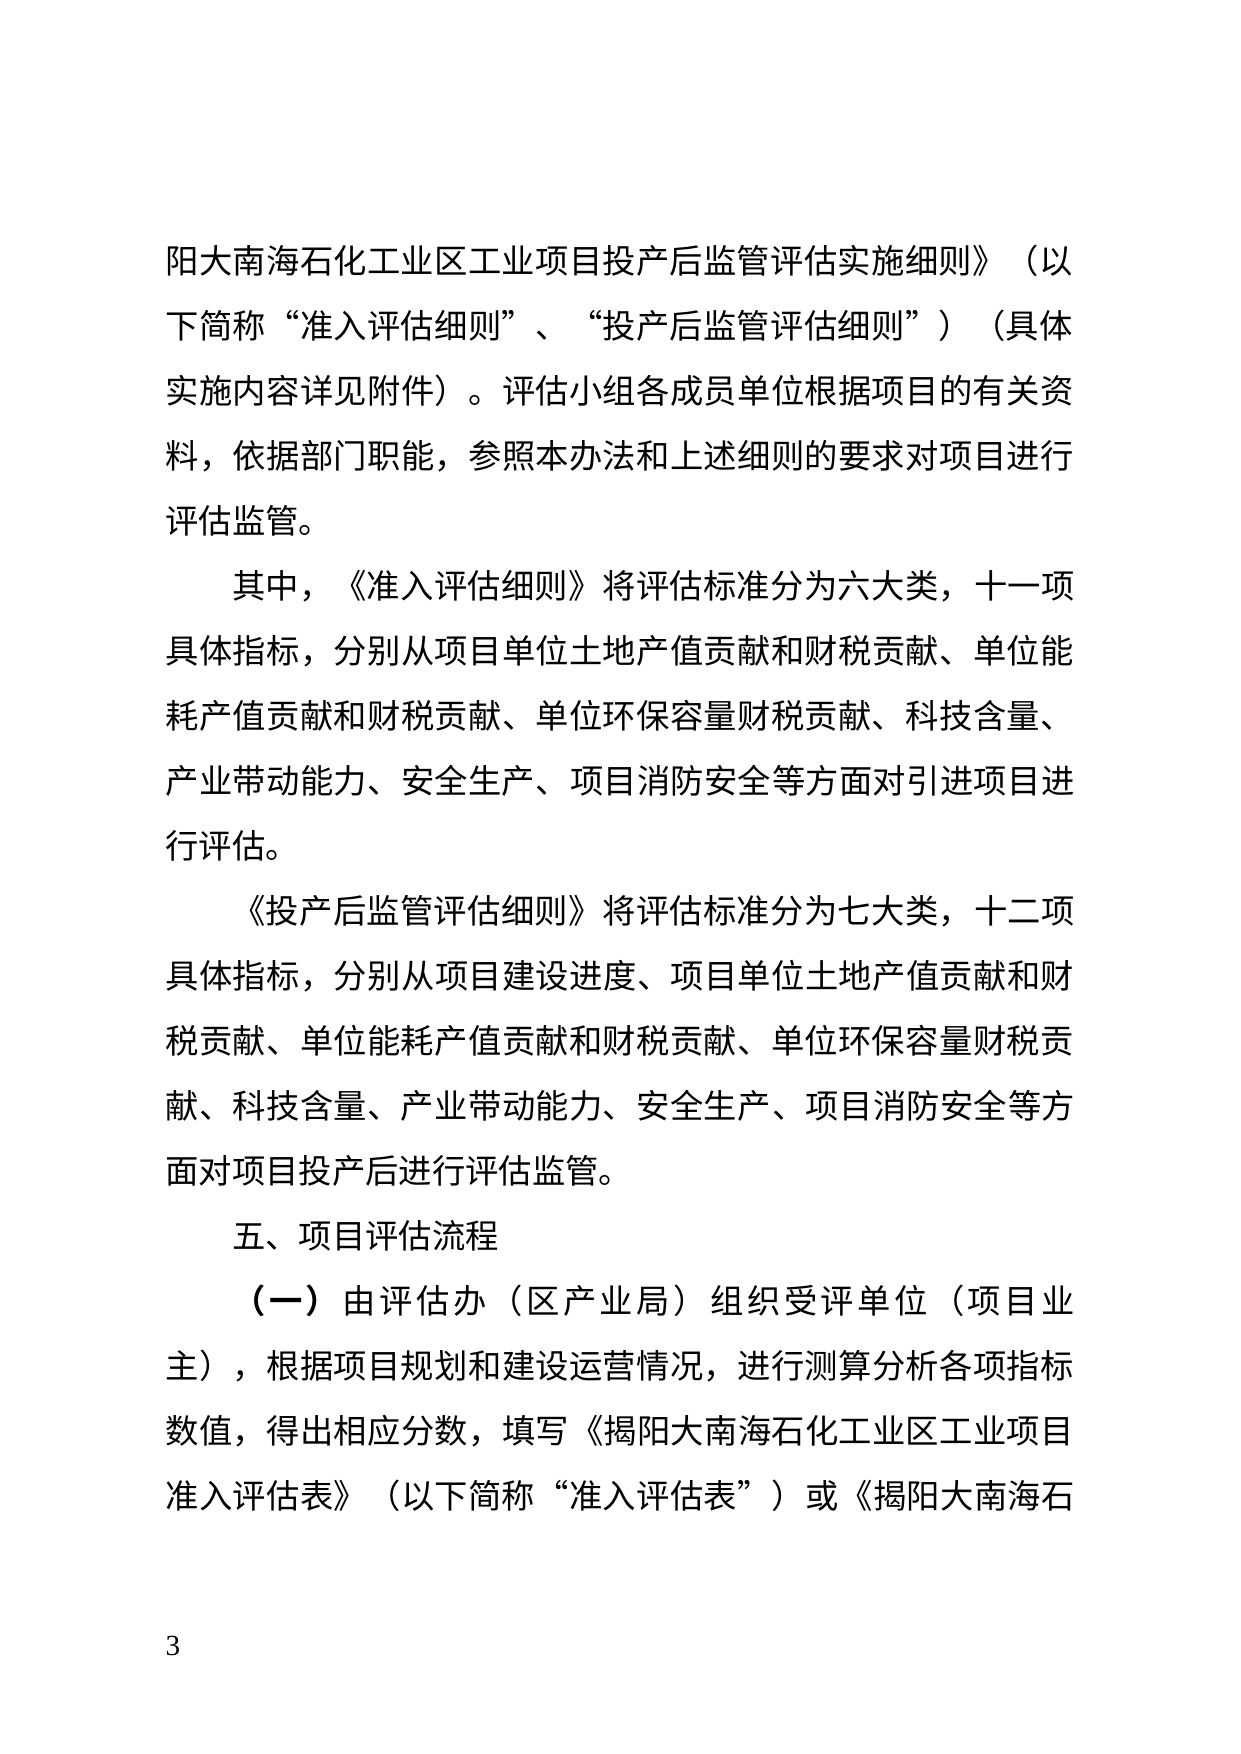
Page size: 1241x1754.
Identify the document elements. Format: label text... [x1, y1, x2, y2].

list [165, 227, 1075, 552]
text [165, 1267, 1075, 1527]
list 《投产后监管评估细则》将评估标准分为七大类，十二项具体指标，分别从项目建设进度、项目单位土地产值贡献和财税贡献、单位能耗产值贡献和财税贡献、单位环保容量财税贡献、科技含量、产业带动能力、安全生产、项目消防安全等方面对项目投产后进行评估监管。 [165, 877, 1075, 1202]
list 五、项目评估流程 [165, 1202, 1075, 1267]
list 其中，《准入评估细则》将评估标准分为六大类，十一项具体指标，分别从项目单位土地产值贡献和财税贡献、单位能耗产值贡献和财税贡献、单位环保容量财税贡献、科技含量、产业带动能力、安全生产、项目消防安全等方面对引进项目进行评估。 [165, 552, 1075, 877]
